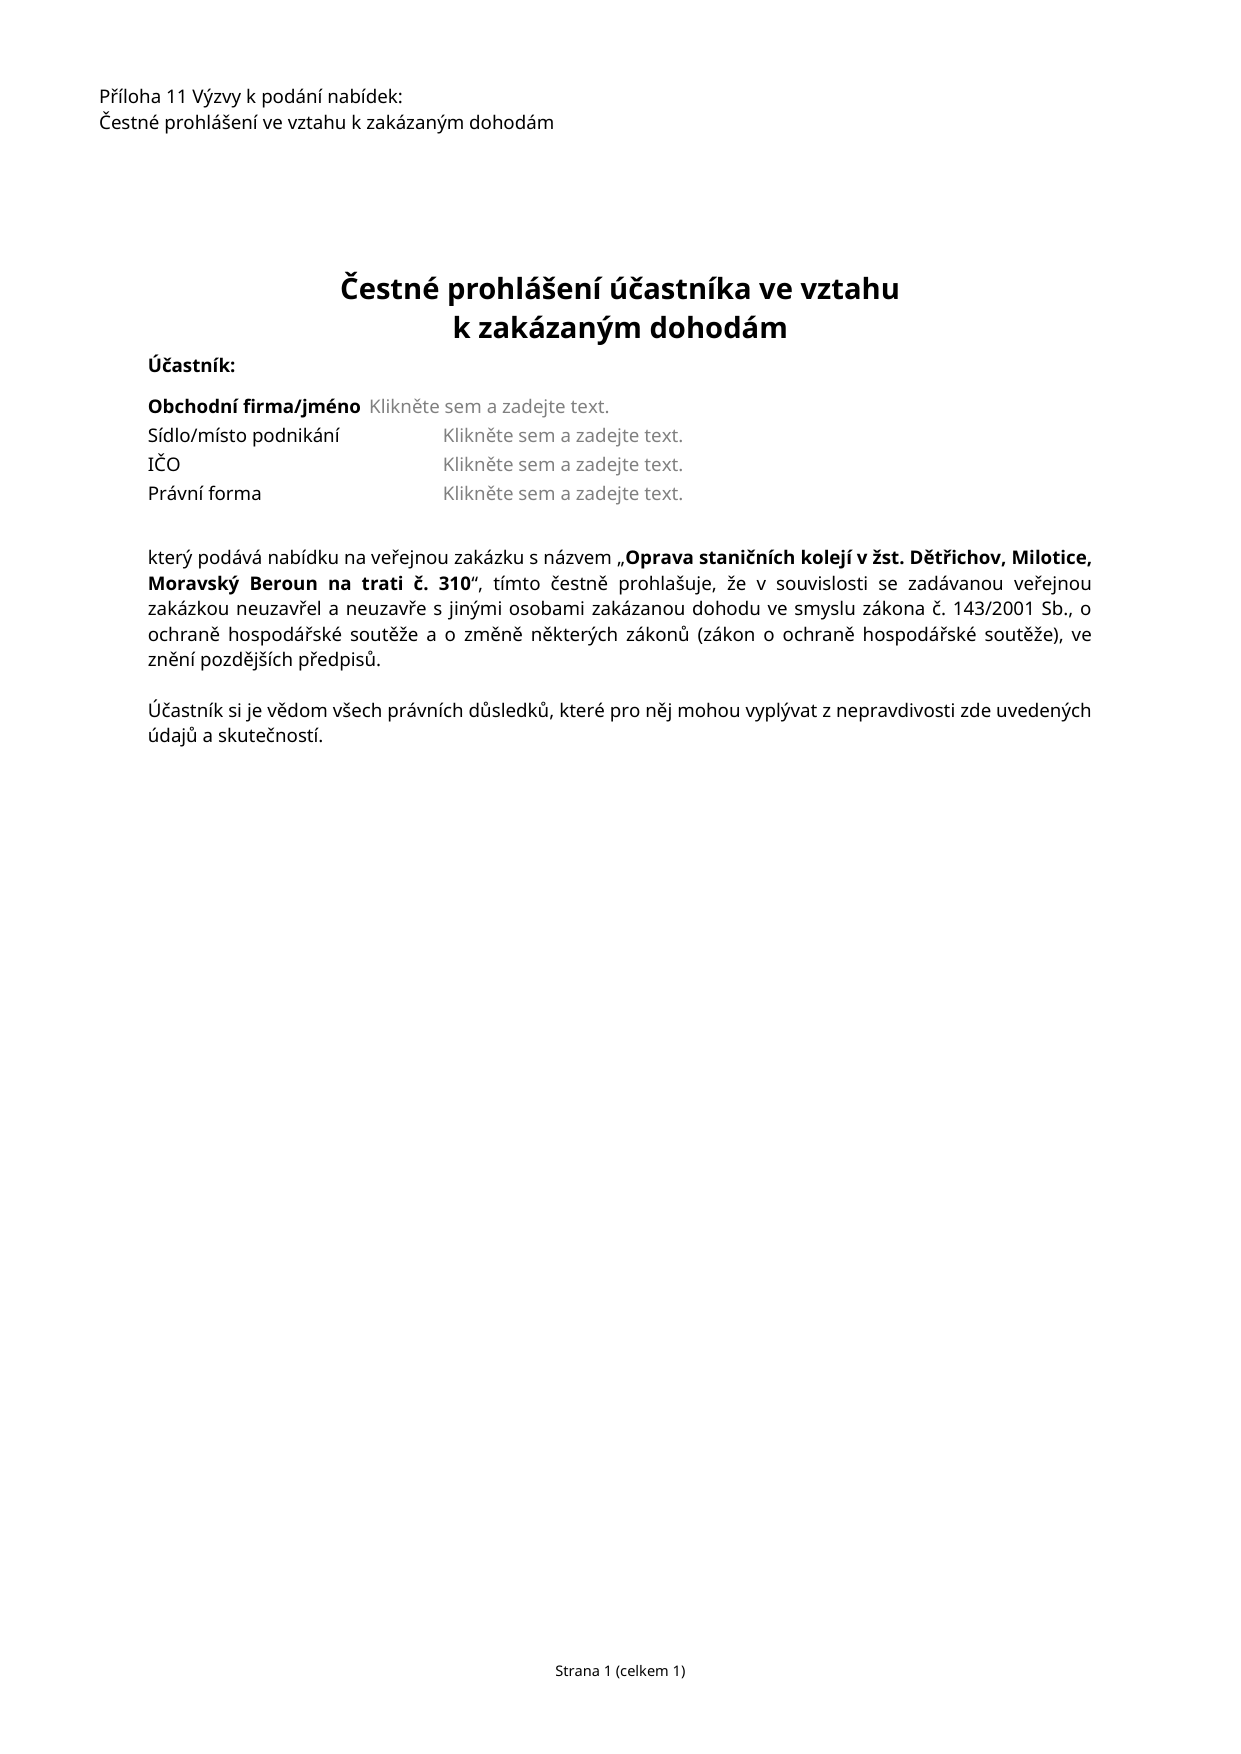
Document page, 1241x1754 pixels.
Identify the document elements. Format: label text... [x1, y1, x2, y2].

text k zakázaným dohodám [148, 308, 1093, 347]
title Čestné prohlášení účastníka ve vztahu [148, 268, 1093, 308]
text Právní forma [148, 478, 1093, 507]
text který podává nabídku na veřejnou zakázku s názvem „Oprava staničních kolejí v žst. Dětřichov, Milotice, Moravský Beroun na trati č. 310“, tímto čestně prohlašuje, že v souvislosti se zadávanou veřejnou zakázkou neuzavřel a neuzavře s jinými osobami zakázanou dohodu ve smyslu zákona č. 143/2001 Sb., o ochraně hospodářské soutěže a o změně některých zákonů (zákon o ochraně hospodářské soutěže), ve znění pozdějších předpisů. [148, 545, 1093, 672]
text Sídlo/místo podnikání [148, 420, 1093, 449]
text Účastník: [148, 347, 1093, 378]
text IČO [148, 449, 1093, 478]
text Obchodní firma/jméno [148, 391, 1093, 420]
text Účastník si je vědom všech právních důsledků, které pro něj mohou vyplývat z nepravdivosti zde uvedených údajů a skutečností. [148, 697, 1093, 748]
